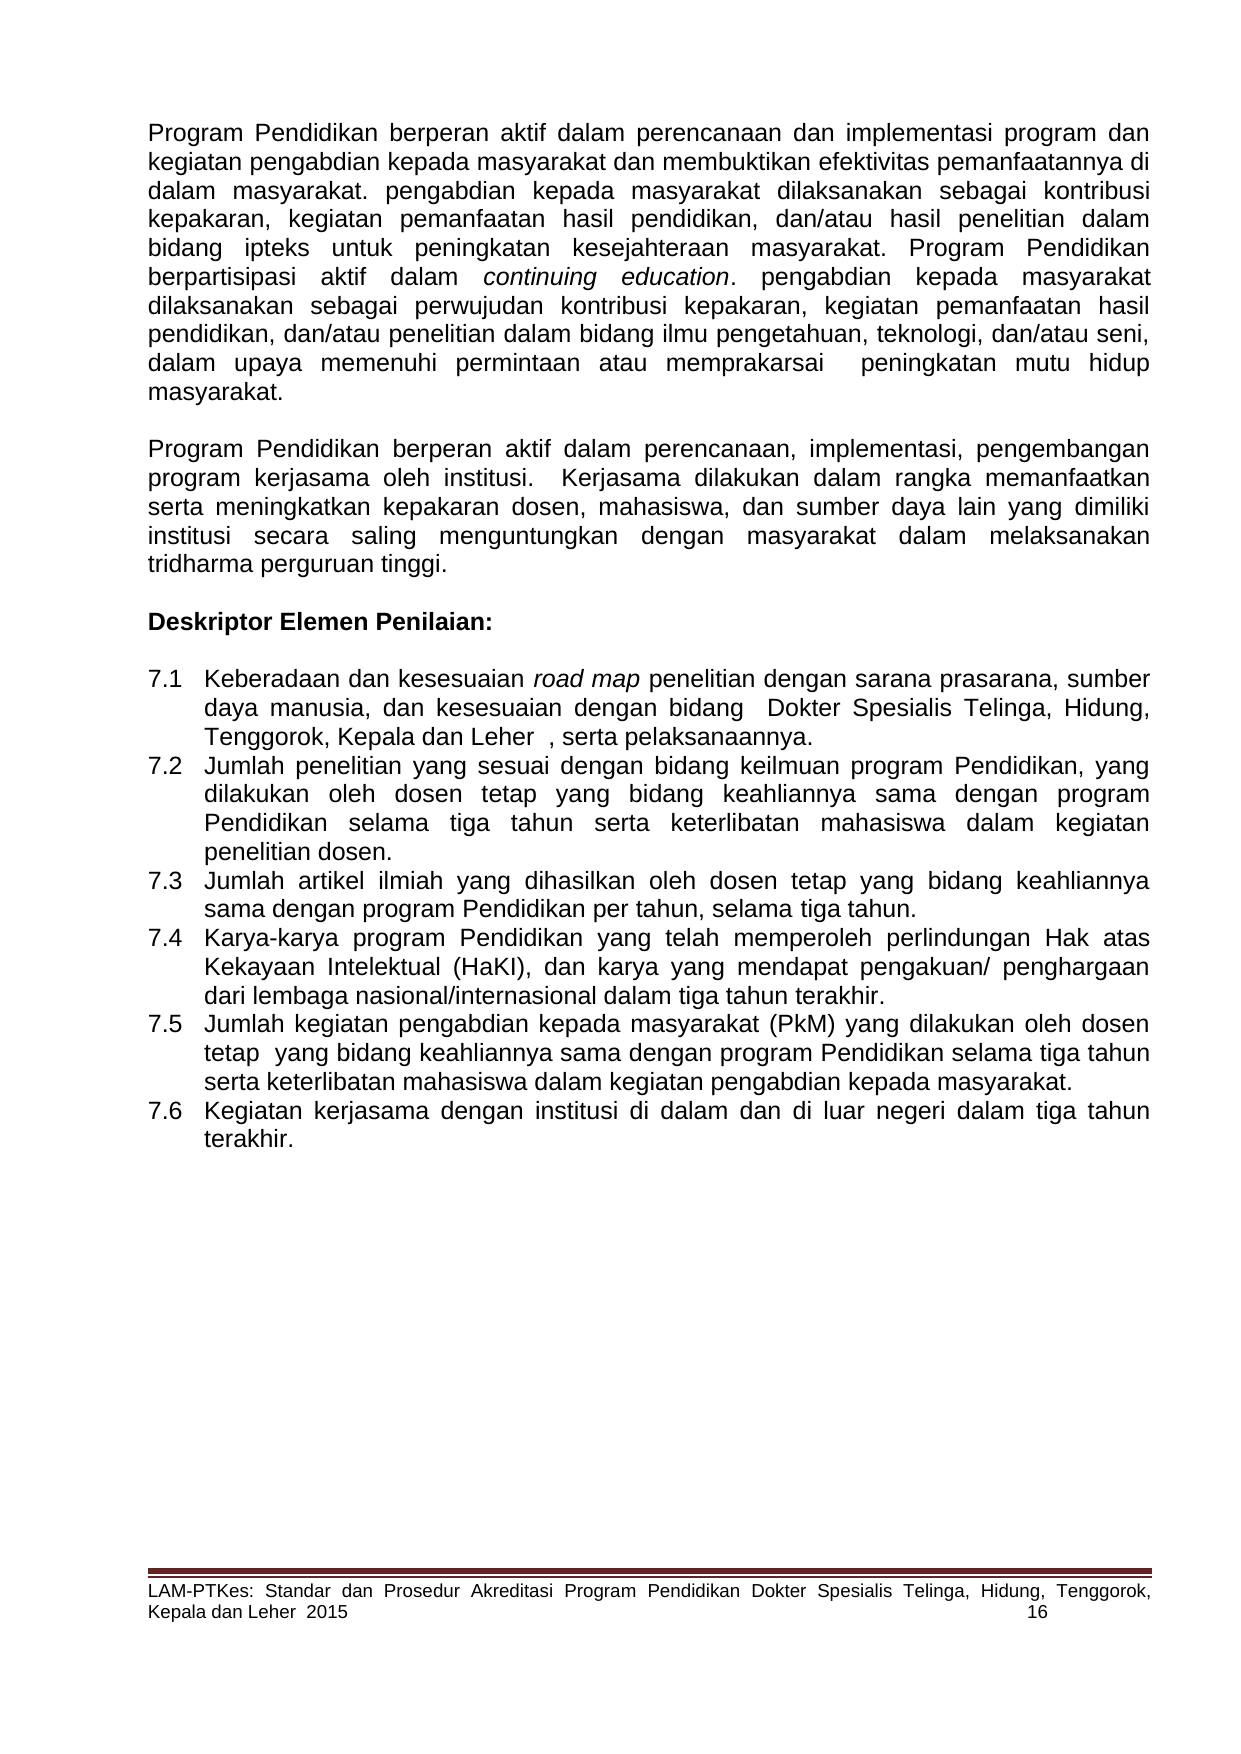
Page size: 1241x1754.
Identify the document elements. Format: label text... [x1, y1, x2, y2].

list Karya-karya program Pendidikan yang telah memperoleh perlindungan Hak atas Kekayaan Intelektual (HaKI), dan karya yang mendapat pengakuan/ penghargaan dari lembaga nasional/internasional dalam tiga tahun terakhir. [148, 923, 1152, 1009]
text Program Pendidikan berperan aktif dalam perencanaan dan implementasi program dan kegiatan pengabdian kepada masyarakat dan membuktikan efektivitas pemanfaatannya di dalam masyarakat. pengabdian kepada masyarakat dilaksanakan sebagai kontribusi kepakaran, kegiatan pemanfaatan hasil pendidikan, dan/atau hasil penelitian dalam bidang ipteks untuk peningkatan kesejahteraan masyarakat. Program Pendidikan berpartisipasi aktif dalam continuing education. pengabdian kepada masyarakat dilaksanakan sebagai perwujudan kontribusi kepakaran, kegiatan pemanfaatan hasil pendidikan, dan/atau penelitian dalam bidang ilmu pengetahuan, teknologi, dan/atau seni, dalam upaya memenuhi permintaan atau memprakarsai peningkatan mutu hidup masyarakat. [148, 118, 1152, 406]
text 7.1 Keberadaan dan kesesuaian road map penelitian dengan sarana prasarana, sumber daya manusia, dan kesesuaian dengan bidang Dokter Spesialis Telinga, Hidung, Tenggorok, Kepala dan Leher , serta pelaksanaannya. [148, 664, 1152, 751]
list Jumlah artikel ilmiah yang dihasilkan oleh dosen tetap yang bidang keahliannya sama dengan program Pendidikan per tahun, selama tiga tahun. [148, 866, 1152, 923]
text Deskriptor Elemen Penilaian: [148, 607, 1152, 636]
text 7.2 Jumlah penelitian yang sesuai dengan bidang keilmuan program Pendidikan, yang dilakukan oleh dosen tetap yang bidang keahliannya sama dengan program Pendidikan selama tiga tahun serta keterlibatan mahasiswa dalam kegiatan penelitian dosen. [148, 751, 1152, 866]
list Jumlah kegiatan pengabdian kepada masyarakat (PkM) yang dilakukan oleh dosen tetap yang bidang keahliannya sama dengan program Pendidikan selama tiga tahun serta keterlibatan mahasiswa dalam kegiatan pengabdian kepada masyarakat. [148, 1009, 1152, 1096]
list Kegiatan kerjasama dengan institusi di dalam dan di luar negeri dalam tiga tahun terakhir. [148, 1096, 1152, 1153]
text Program Pendidikan berperan aktif dalam perencanaan, implementasi, pengembangan program kerjasama oleh institusi. Kerjasama dilakukan dalam rangka memanfaatkan serta meningkatkan kepakaran dosen, mahasiswa, dan sumber daya lain yang dimiliki institusi secara saling menguntungkan dengan masyarakat dalam melaksanakan tridharma perguruan tinggi. [148, 434, 1152, 578]
